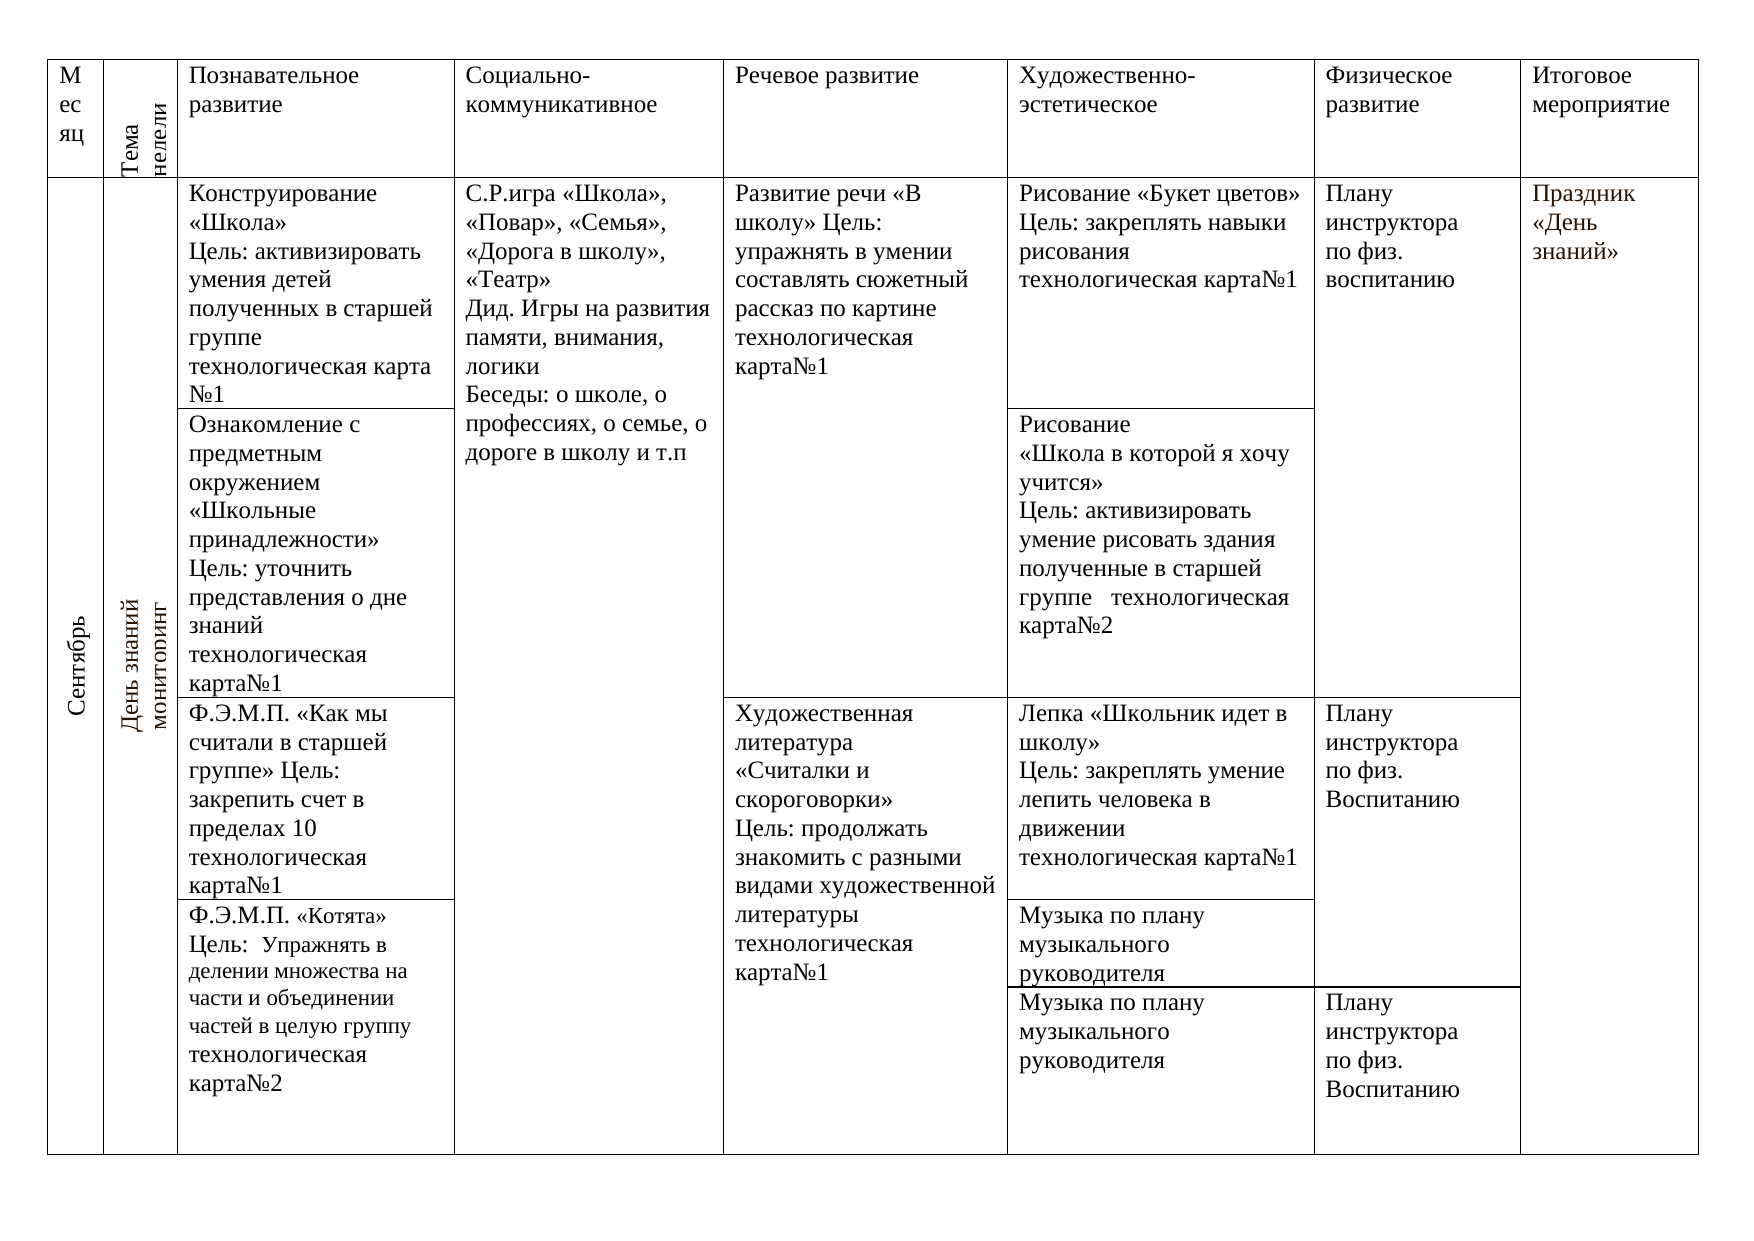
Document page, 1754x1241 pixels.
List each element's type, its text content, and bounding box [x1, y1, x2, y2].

table_cell Музыка по плану музыкального руководителя [1008, 900, 1314, 986]
table_cell Развитие речи «В школу» Цель: упражнять в умении составлять сюжетный рассказ по картине технологическая карта№1 [724, 178, 1007, 697]
table_cell Рисование «Букет цветов» Цель: закреплять навыки рисования технологическая карта№1 [1008, 178, 1314, 408]
table_header Тема недели [104, 60, 177, 177]
table_header Познавательное развитие [178, 60, 454, 177]
table_header Итоговое мероприятие [1521, 60, 1698, 177]
table_cell Конструирование «Школа» Цель: активизировать умения детей полученных в старшей группе технологическая карта №1 [178, 178, 454, 408]
table_cell Праздник «День знаний» [1521, 178, 1698, 1154]
table_cell Сентябрь [48, 178, 103, 1154]
table_cell Ф.Э.М.П. «Котята» Цель: Упражнять в делении множества на части и объединении частей в целую группу технологическая карта№2 [178, 900, 454, 1154]
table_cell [1315, 988, 1520, 1154]
table_cell Ознакомление с предметным окружением «Школьные принадлежности» Цель: уточнить представления о дне знаний технологическая карта№1 [178, 409, 454, 697]
table_cell Лепка «Школьник идет в школу» Цель: закреплять умение лепить человека в движении технологическая карта№1 [1008, 698, 1314, 899]
table_cell Плану инструктора по физ. воспитанию [1315, 178, 1520, 697]
table_cell С.Р.игра «Школа», «Повар», «Семья», «Дорога в школу», «Театр» Дид. Игры на развития памяти, внимания, логики Беседы: о школе, о профессиях, о семье, о дороге в школу и т.п [455, 178, 723, 1154]
table_header Социально-коммуникативное [455, 60, 723, 177]
table_cell Ф.Э.М.П. «Как мы считали в старшей группе» Цель: закрепить счет в пределах 10 технологическая карта№1 [178, 698, 454, 899]
table_header Физическое развитие [1315, 60, 1520, 177]
table_cell Рисование «Школа в которой я хочу учится» Цель: активизировать умение рисовать здания полученные в старшей группе технологическая карта№2 [1008, 409, 1314, 697]
table_header Речевое развитие [724, 60, 1007, 177]
table_header Месяц [48, 60, 103, 177]
table_cell Художественная литература «Считалки и скороговорки» Цель: продолжать знакомить с разными видами художественной литературы технологическая карта№1 [724, 698, 1007, 1154]
table_header Художественно-эстетическое [1008, 60, 1314, 177]
table_cell День знаний мониторинг [104, 178, 177, 1154]
table_cell Музыка по плану музыкального руководителя [1008, 988, 1314, 1154]
table_cell Плану инструктора по физ. Воспитанию [1315, 698, 1520, 986]
